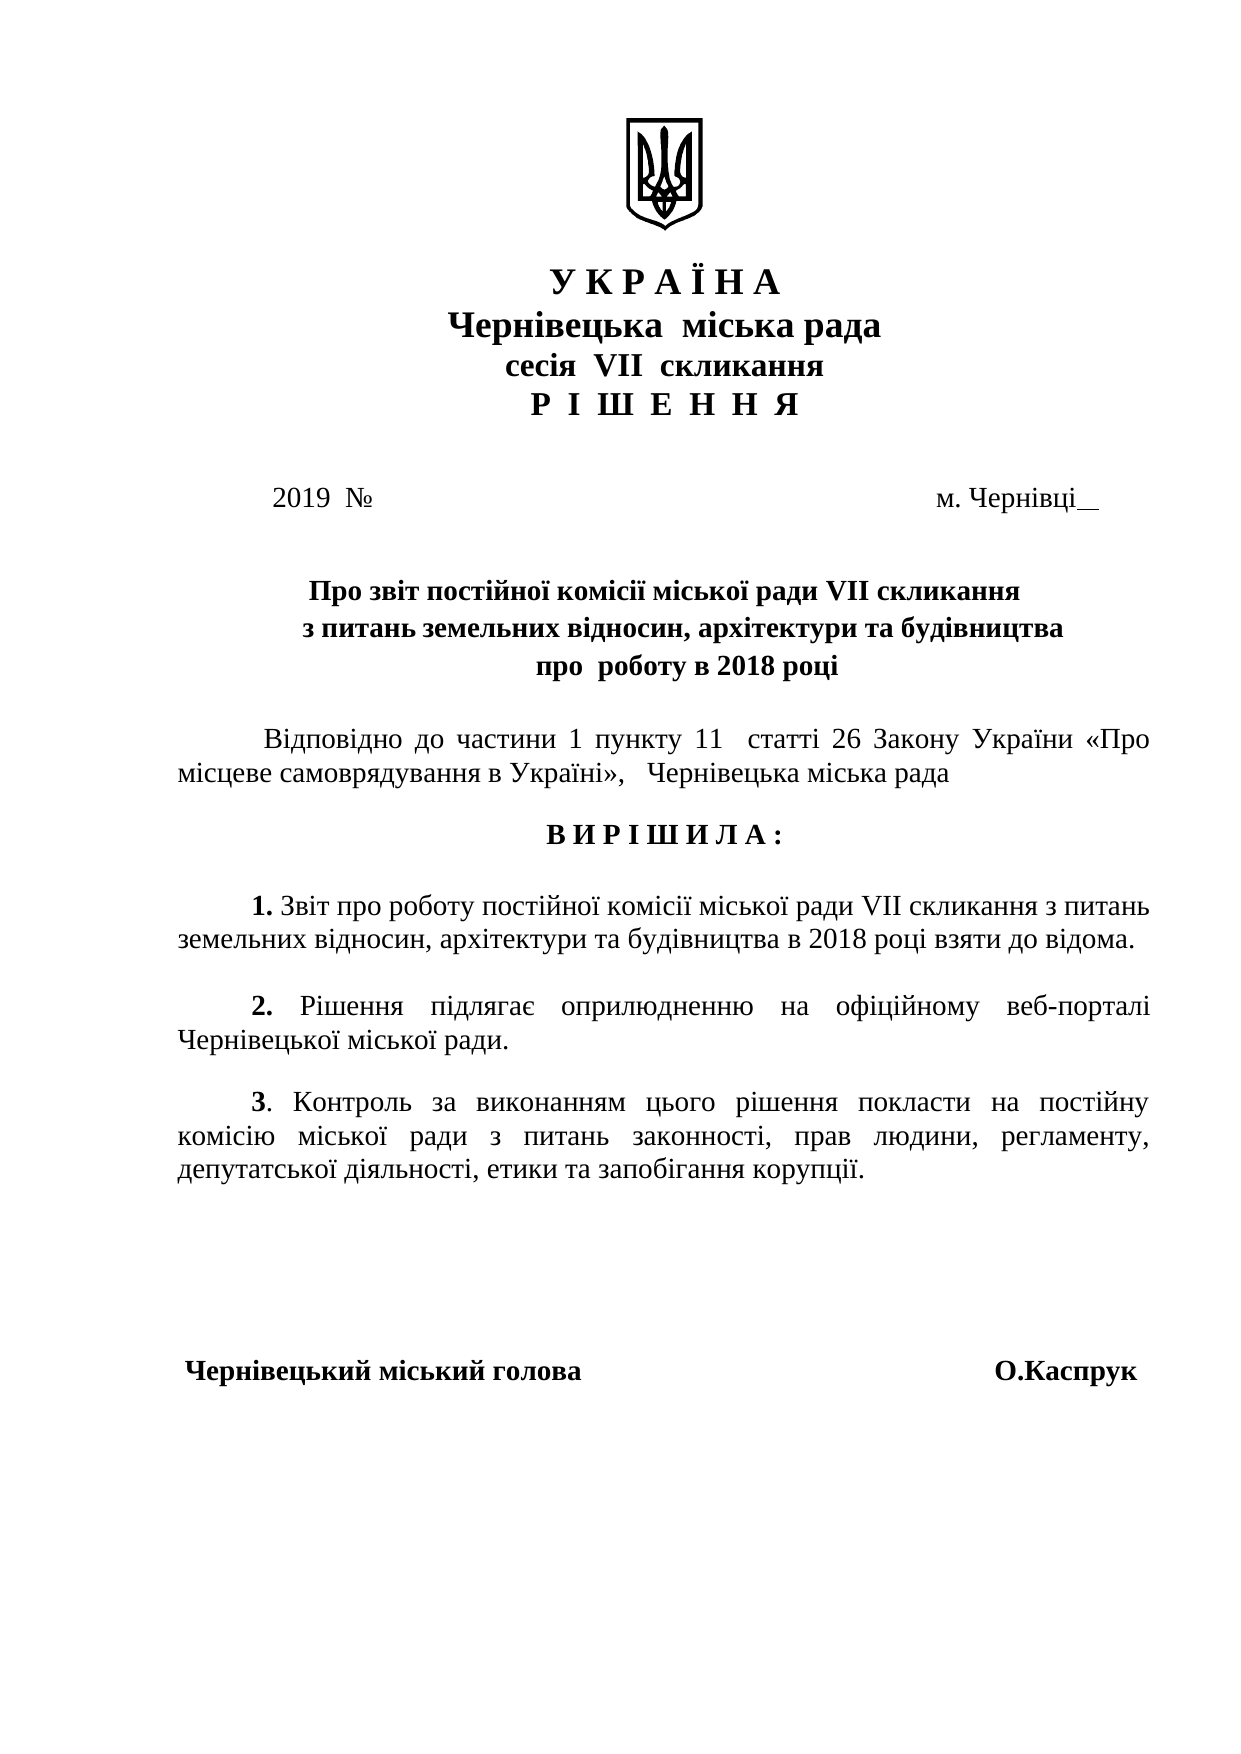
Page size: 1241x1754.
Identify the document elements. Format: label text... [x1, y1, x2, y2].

text Чернівецький міський голова О.Каспрук [177, 1353, 1152, 1386]
text про роботу в 2018 році [215, 648, 1152, 681]
text У К Р А Ї Н А [177, 259, 1152, 302]
text Чернівецька міська рада сесія VIІ скликання [177, 302, 1152, 384]
text 1. Звіт про роботу постійної комісії міської ради VII скликання з питань земельних відносин, архітектури та будівництва в 2018 році взяти до відома. [177, 888, 1152, 955]
text В И Р І Ш И Л А : [177, 817, 1152, 851]
text 2. Рішення підлягає оприлюдненню на офіційному веб-порталі Чернівецької міської ради. [177, 988, 1152, 1056]
text Відповідно до частини 1 пункту 11 статті 26 Закону України «Про місцеве самоврядування в Україні», Чернівецька міська рада [177, 721, 1152, 788]
title 3. Контроль за виконанням цього рішення покласти на постійну комісію міської ради з питань законності, прав людини, регламенту, депутатської діяльності, етики та запобігання корупції. [177, 1084, 1150, 1185]
text з питань земельних відносин, архітектури та будівництва [215, 611, 1152, 644]
text Про звіт постійної комісії міської ради VII скликання [177, 573, 1152, 607]
text 2019 № м. Чернівці [177, 480, 1152, 513]
text Р І Ш Е Н Н Я [177, 384, 1152, 422]
